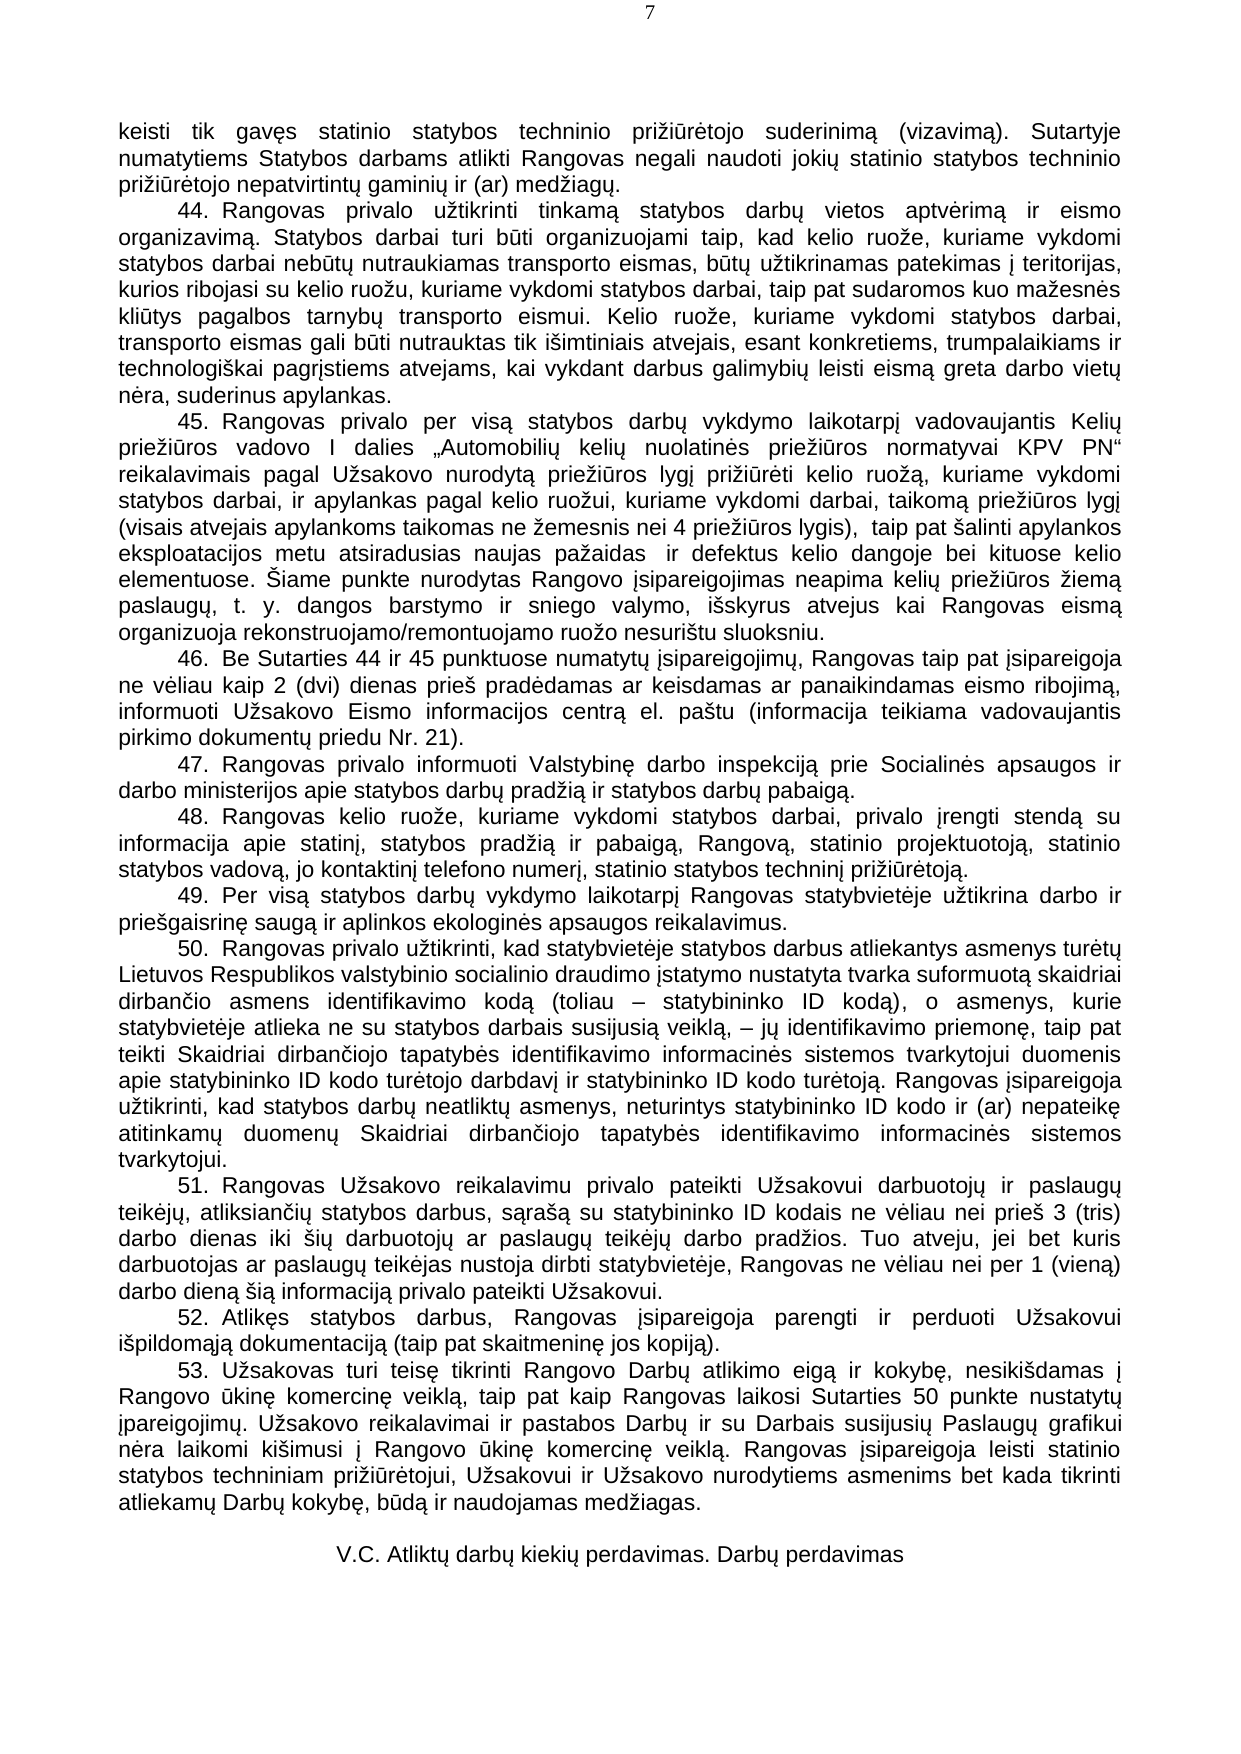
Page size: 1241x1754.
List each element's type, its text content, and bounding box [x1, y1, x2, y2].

list Rangovas privalo informuoti Valstybinę darbo inspekciją prie Socialinės apsaugos ir darbo ministerijos apie statybos darbų pradžią ir statybos darbų pabaigą. [118, 751, 1122, 803]
list Užsakovas turi teisę tikrinti Rangovo Darbų atlikimo eigą ir kokybę, nesikišdamas į Rangovo ūkinę komercinę veiklą, taip pat kaip Rangovas laikosi Sutarties 50 punkte nustatytų įpareigojimų. Užsakovo reikalavimai ir pastabos Darbų ir su Darbais susijusių Paslaugų grafikui nėra laikomi kišimusi į Rangovo ūkinę komercinę veiklą. Rangovas įsipareigoja leisti statinio statybos techniniam prižiūrėtojui, Užsakovui ir Užsakovo nurodytiems asmenims bet kada tikrinti atliekamų Darbų kokybę, būdą ir naudojamas medžiagas. [118, 1357, 1122, 1515]
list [118, 118, 1122, 197]
list Rangovas privalo užtikrinti tinkamą statybos darbų vietos aptvėrimą ir eismo organizavimą. Statybos darbai turi būti organizuojami taip, kad kelio ruože, kuriame vykdomi statybos darbai nebūtų nutraukiamas transporto eismas, būtų užtikrinamas patekimas į teritorijas, kurios ribojasi su kelio ruožu, kuriame vykdomi statybos darbai, taip pat sudaromos kuo mažesnės kliūtys pagalbos tarnybų transporto eismui. Kelio ruože, kuriame vykdomi statybos darbai, transporto eismas gali būti nutrauktas tik išimtiniais atvejais, esant konkretiems, trumpalaikiams ir technologiškai pagrįstiems atvejams, kai vykdant darbus galimybių leisti eismą greta darbo vietų nėra, suderinus apylankas. [118, 197, 1122, 408]
list Be Sutarties 44 ir 45 punktuose numatytų įsipareigojimų, Rangovas taip pat įsipareigoja ne vėliau kaip 2 (dvi) dienas prieš pradėdamas ar keisdamas ar panaikindamas eismo ribojimą, informuoti Užsakovo Eismo informacijos centrą el. paštu (informacija teikiama vadovaujantis pirkimo dokumentų priedu Nr. 21). [118, 645, 1122, 751]
list Rangovas Užsakovo reikalavimu privalo pateikti Užsakovui darbuotojų ir paslaugų teikėjų, atliksiančių statybos darbus, sąrašą su statybininko ID kodais ne vėliau nei prieš 3 (tris) darbo dienas iki šių darbuotojų ar paslaugų teikėjų darbo pradžios. Tuo atveju, jei bet kuris darbuotojas ar paslaugų teikėjas nustoja dirbti statybvietėje, Rangovas ne vėliau nei per 1 (vieną) darbo dieną šią informaciją privalo pateikti Užsakovui. [118, 1172, 1122, 1304]
list Rangovas privalo per visą statybos darbų vykdymo laikotarpį vadovaujantis Kelių priežiūros vadovo I dalies „Automobilių kelių nuolatinės priežiūros normatyvai KPV PN“ reikalavimais pagal Užsakovo nurodytą priežiūros lygį prižiūrėti kelio ruožą, kuriame vykdomi statybos darbai, ir apylankas pagal kelio ruožui, kuriame vykdomi darbai, taikomą priežiūros lygį (visais atvejais apylankoms taikomas ne žemesnis nei 4 priežiūros lygis), taip pat šalinti apylankos eksploatacijos metu atsiradusias naujas pažaidas ir defektus kelio dangoje bei kituose kelio elementuose. Šiame punkte nurodytas Rangovo įsipareigojimas neapima kelių priežiūros žiemą paslaugų, t. y. dangos barstymo ir sniego valymo, išskyrus atvejus kai Rangovas eismą organizuoja rekonstruojamo/remontuojamo ruožo nesurištu sluoksniu. [118, 408, 1122, 645]
list Rangovas privalo užtikrinti, kad statybvietėje statybos darbus atliekantys asmenys turėtų Lietuvos Respublikos valstybinio socialinio draudimo įstatymo nustatyta tvarka suformuotą skaidriai dirbančio asmens identifikavimo kodą (toliau – statybininko ID kodą), o asmenys, kurie statybvietėje atlieka ne su statybos darbais susijusią veiklą, – jų identifikavimo priemonę, taip pat teikti Skaidriai dirbančiojo tapatybės identifikavimo informacinės sistemos tvarkytojui duomenis apie statybininko ID kodo turėtojo darbdavį ir statybininko ID kodo turėtoją. Rangovas įsipareigoja užtikrinti, kad statybos darbų neatliktų asmenys, neturintys statybininko ID kodo ir (ar) nepateikę atitinkamų duomenų Skaidriai dirbančiojo tapatybės identifikavimo informacinės sistemos tvarkytojui. [118, 935, 1122, 1172]
list V.C. Atliktų darbų kiekių perdavimas. Darbų perdavimas [118, 1541, 1122, 1568]
list Atlikęs statybos darbus, Rangovas įsipareigoja parengti ir perduoti Užsakovui išpildomąją dokumentaciją (taip pat skaitmeninę jos kopiją). [118, 1304, 1122, 1357]
list Rangovas kelio ruože, kuriame vykdomi statybos darbai, privalo įrengti stendą su informacija apie statinį, statybos pradžią ir pabaigą, Rangovą, statinio projektuotoją, statinio statybos vadovą, jo kontaktinį telefono numerį, statinio statybos techninį prižiūrėtoją. [118, 803, 1122, 882]
list Per visą statybos darbų vykdymo laikotarpį Rangovas statybvietėje užtikrina darbo ir priešgaisrinę saugą ir aplinkos ekologinės apsaugos reikalavimus. [118, 882, 1122, 935]
